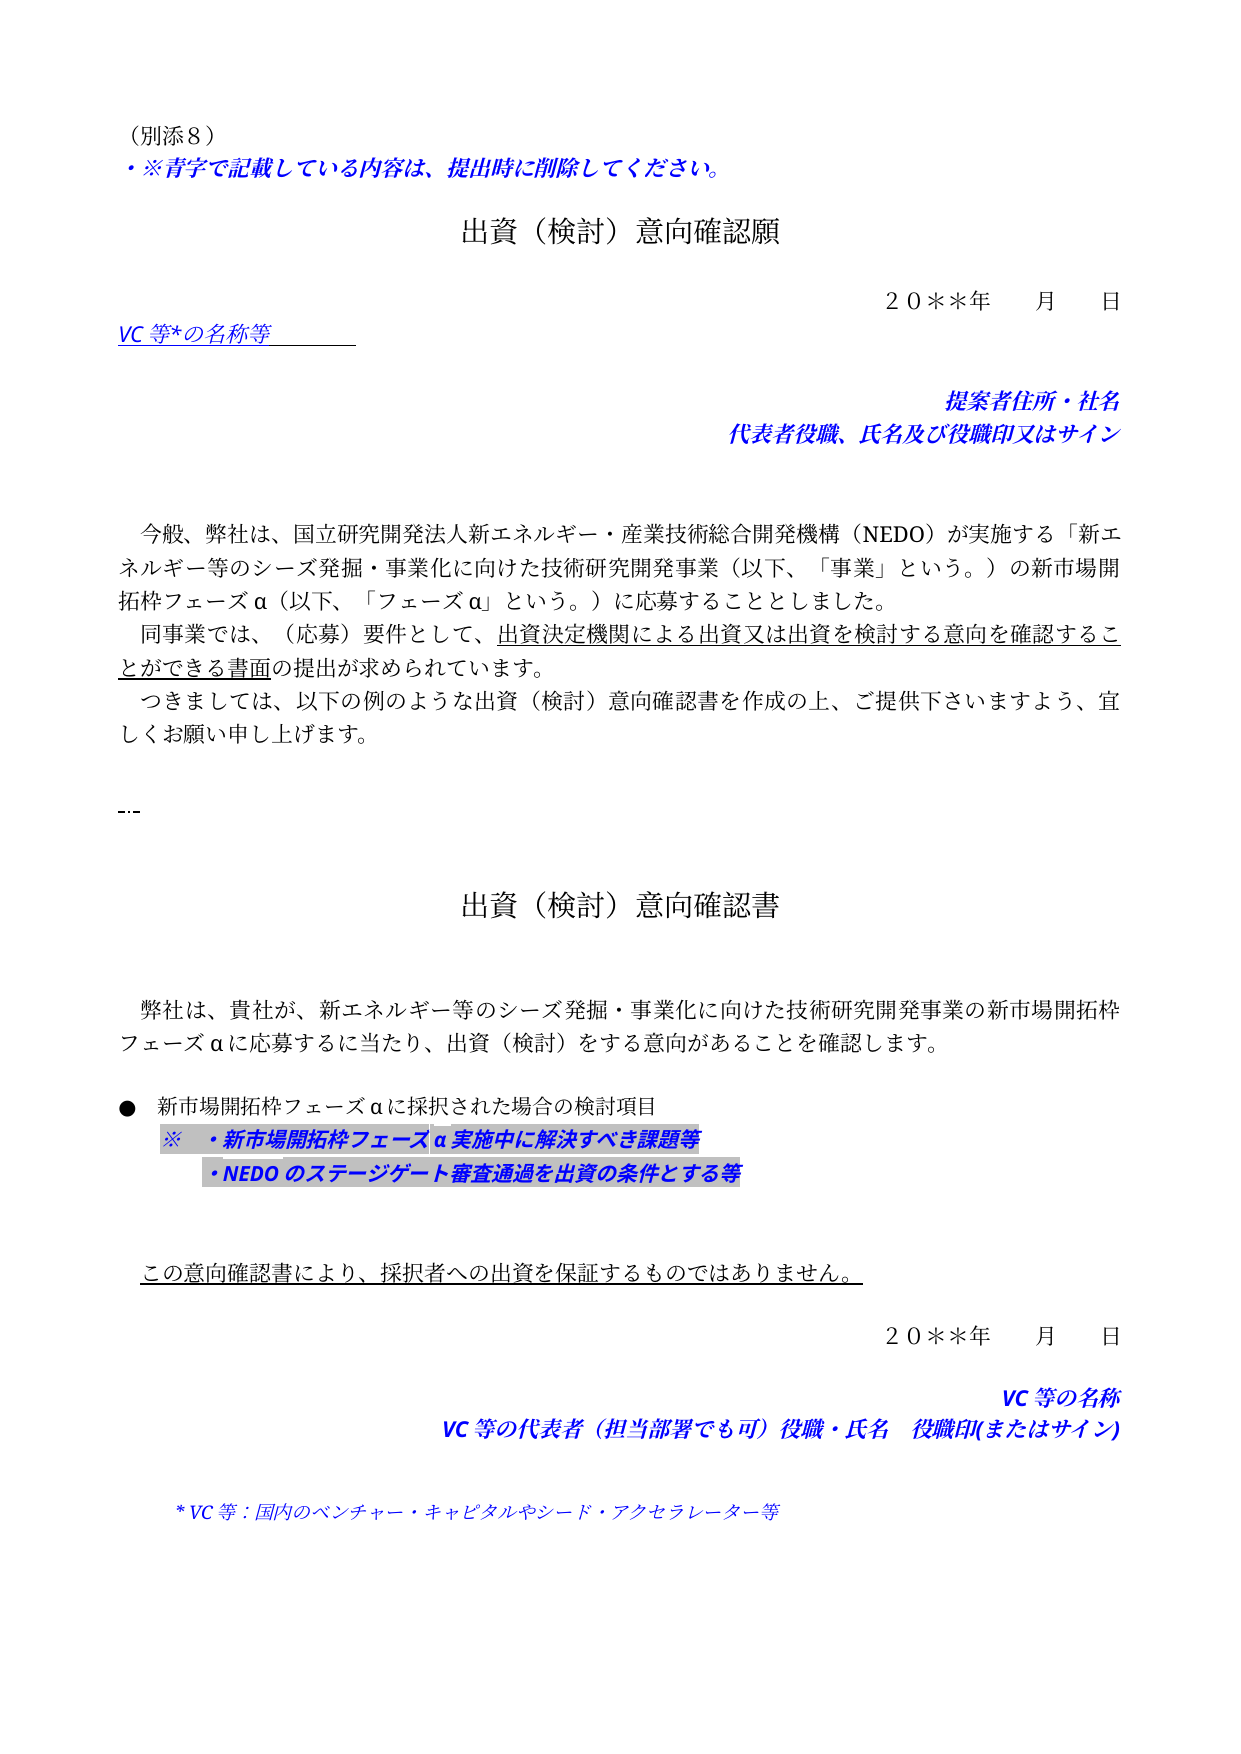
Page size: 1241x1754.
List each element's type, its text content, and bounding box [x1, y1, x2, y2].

text つきましては、以下の例のような出資（検討）意向確認書を作成の上、ご提供下さいますよう、宜しくお願い申し上げます。 [118, 683, 1122, 749]
text ・※青字で記載している内容は、提出時に削除してください。 [118, 151, 1122, 183]
text VC等の代表者（担当部署でも可）役職・氏名 役職印(またはサイン) [118, 1412, 1122, 1444]
text 今般、弊社は、国立研究開発法人新エネルギー・産業技術総合開発機構（NEDO）が実施する「新エネルギー等のシーズ発掘・事業化に向けた技術研究開発事業（以下、「事業」という。）の新市場開拓枠フェーズα（以下、「フェーズα」という。）に応募することとしました。 [118, 516, 1122, 616]
text VC等の名称 [118, 1381, 1122, 1412]
text 提案者住所・社名 [118, 383, 1122, 416]
text この意向確認書により、採択者への出資を保証するものではありません。 [118, 1254, 1122, 1288]
text 同事業では、（応募）要件として、出資決定機関による出資又は出資を検討する意向を確認することができる書面の提出が求められています。 [118, 616, 1122, 683]
text ・NEDOのステージゲート審査通過を出資の条件とする等 [118, 1154, 1122, 1188]
text 出資（検討）意向確認願 [118, 216, 1122, 249]
text （別添８） [118, 118, 1122, 151]
text 弊社は、貴社が、新エネルギー等のシーズ発掘・事業化に向けた技術研究開発事業の新市場開拓枠フェーズαに応募するに当たり、出資（検討）をする意向があることを確認します。 [118, 991, 1122, 1058]
text ※ ・新市場開拓枠フェーズα実施中に解決すべき課題等 [118, 1121, 1122, 1154]
text ● 新市場開拓枠フェーズαに採択された場合の検討項目 [118, 1088, 1122, 1121]
text 代表者役職、氏名及び役職印又はサイン [118, 416, 1122, 449]
text * VC等：国内のベンチャー・キャピタルやシード・アクセラレーター等 [118, 1498, 1122, 1525]
text VC等*の名称等 [118, 316, 1122, 349]
text ２０＊＊年 月 日 [118, 1318, 1122, 1351]
subtitle 出資（検討）意向確認書 [118, 883, 1122, 925]
text ２０＊＊年 月 日 [118, 283, 1122, 316]
